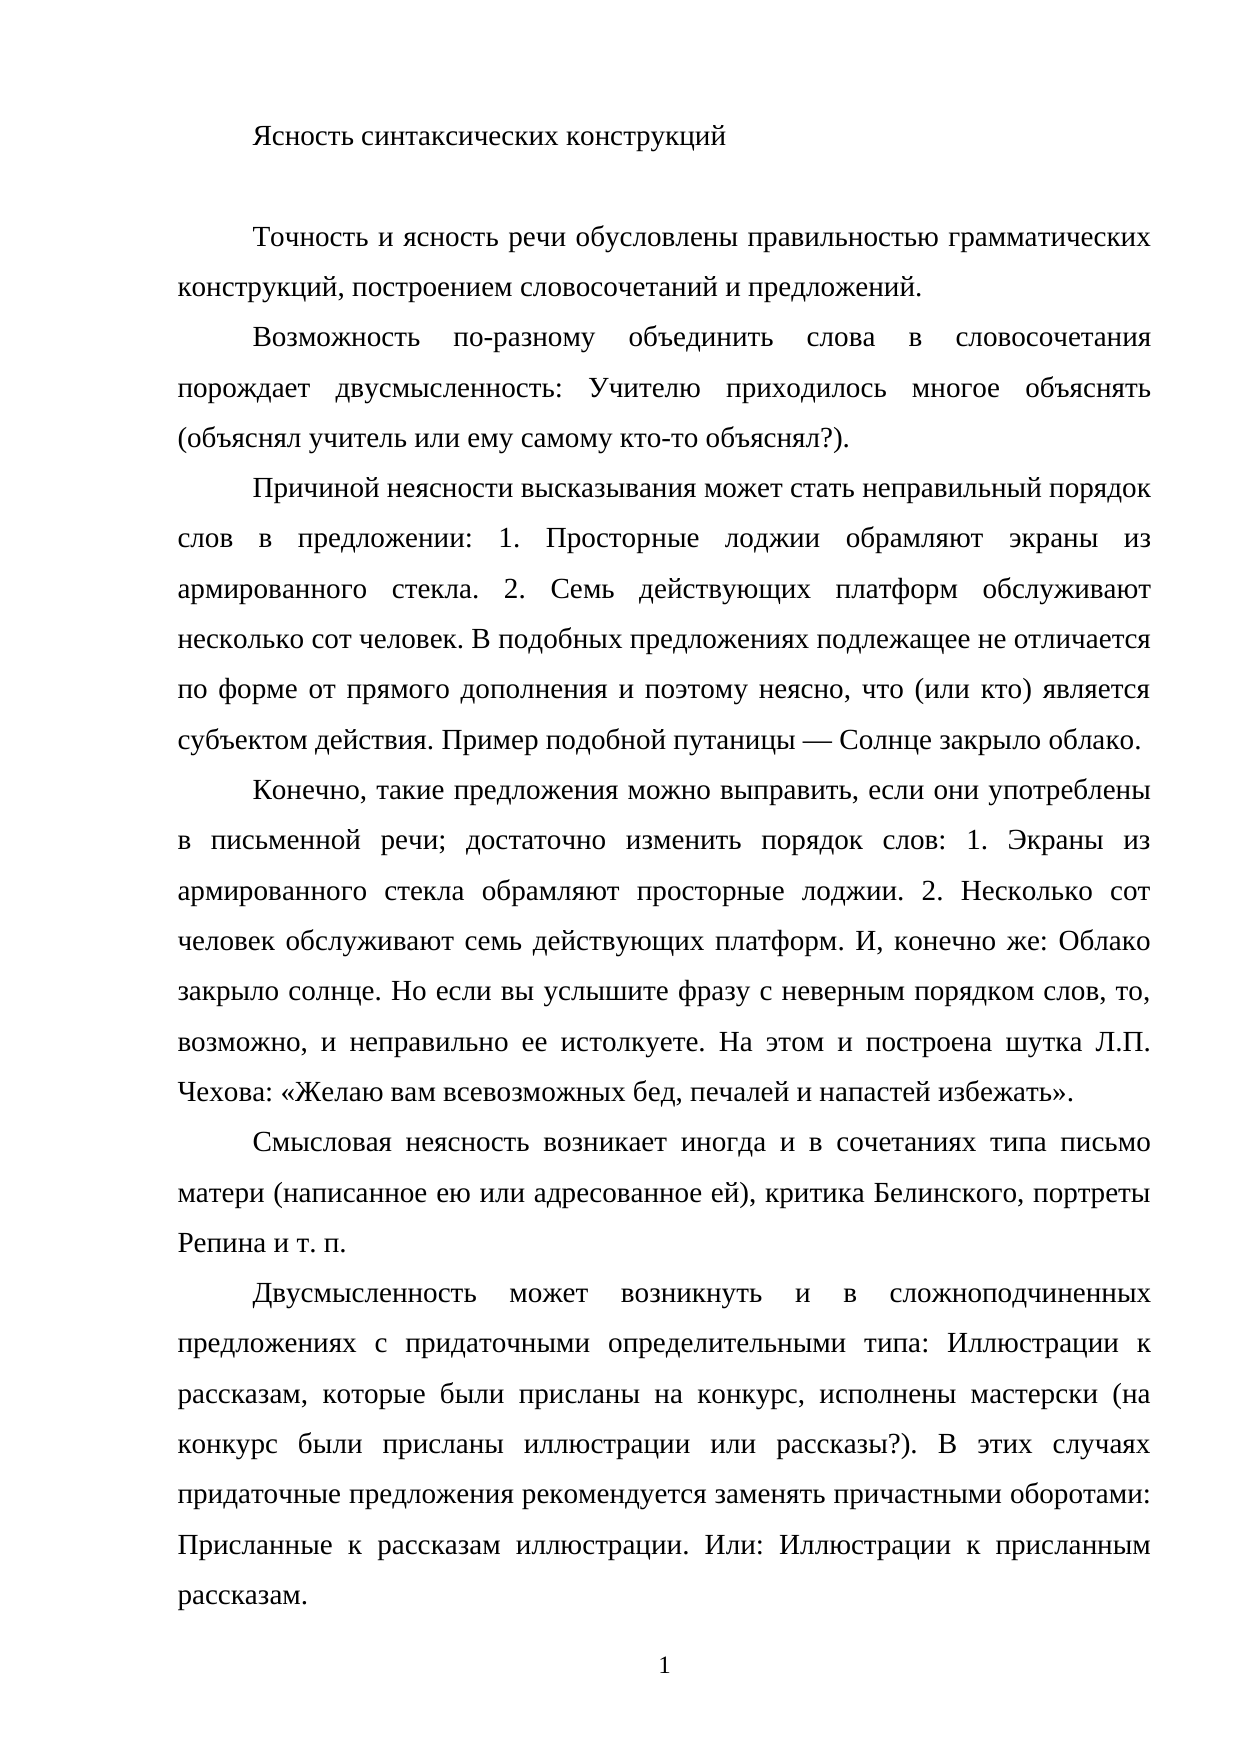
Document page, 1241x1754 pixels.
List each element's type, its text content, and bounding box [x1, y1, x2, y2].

text Возможность по-разному объединить слова в словосочетания порождает двусмысленность: Учителю приходилось многое объяснять (объяснял учитель или ему самому кто-то объяснял?). [177, 319, 1152, 453]
text Двусмысленность может возникнуть и в сложноподчиненных предложениях с придаточными определительными типа: Иллюстрации к рассказам, которые были присланы на конкурс, исполнены мастерски (на конкурс были присланы иллюстрации или рассказы?). В этих случаях придаточные предложения рекомендуется заменять причастными оборотами: Присланные к рассказам иллюстрации. Или: Иллюстрации к присланным рассказам. [177, 1275, 1152, 1611]
text Смысловая неясность возникает иногда и в сочетаниях типа письмо матери (написанное ею или адресованное ей), критика Белинского, портреты Репина и т. п. [177, 1124, 1152, 1258]
text Точность и ясность речи обусловлены правильностью грамматических конструкций, построением словосочетаний и предложений. [177, 219, 1152, 303]
text Конечно, такие предложения можно выправить, если они употреблены в письменной речи; достаточно изменить порядок слов: 1. Экраны из армированного стекла обрамляют просторные лоджии. 2. Несколько сот человек обслуживают семь действующих платформ. И, конечно же: Облако закрыло солнце. Но если вы услышите фразу с неверным порядком слов, то, возможно, и неправильно ее истолкуете. На этом и построена шутка Л.П. Чехова: «Желаю вам всевозможных бед, печалей и напастей избежать». [177, 772, 1152, 1108]
text Причиной неясности высказывания может стать неправильный порядок слов в предложении: 1. Просторные лоджии обрамляют экраны из армированного стекла. 2. Семь действующих платформ обслуживают несколько сот человек. В подобных предложениях подлежащее не отличается по форме от прямого дополнения и поэтому неясно, что (или кто) является субъектом действия. Пример подобной путаницы — Солнце закрыло облако. [177, 470, 1152, 755]
text Ясность синтаксических конструкций [177, 118, 1152, 152]
